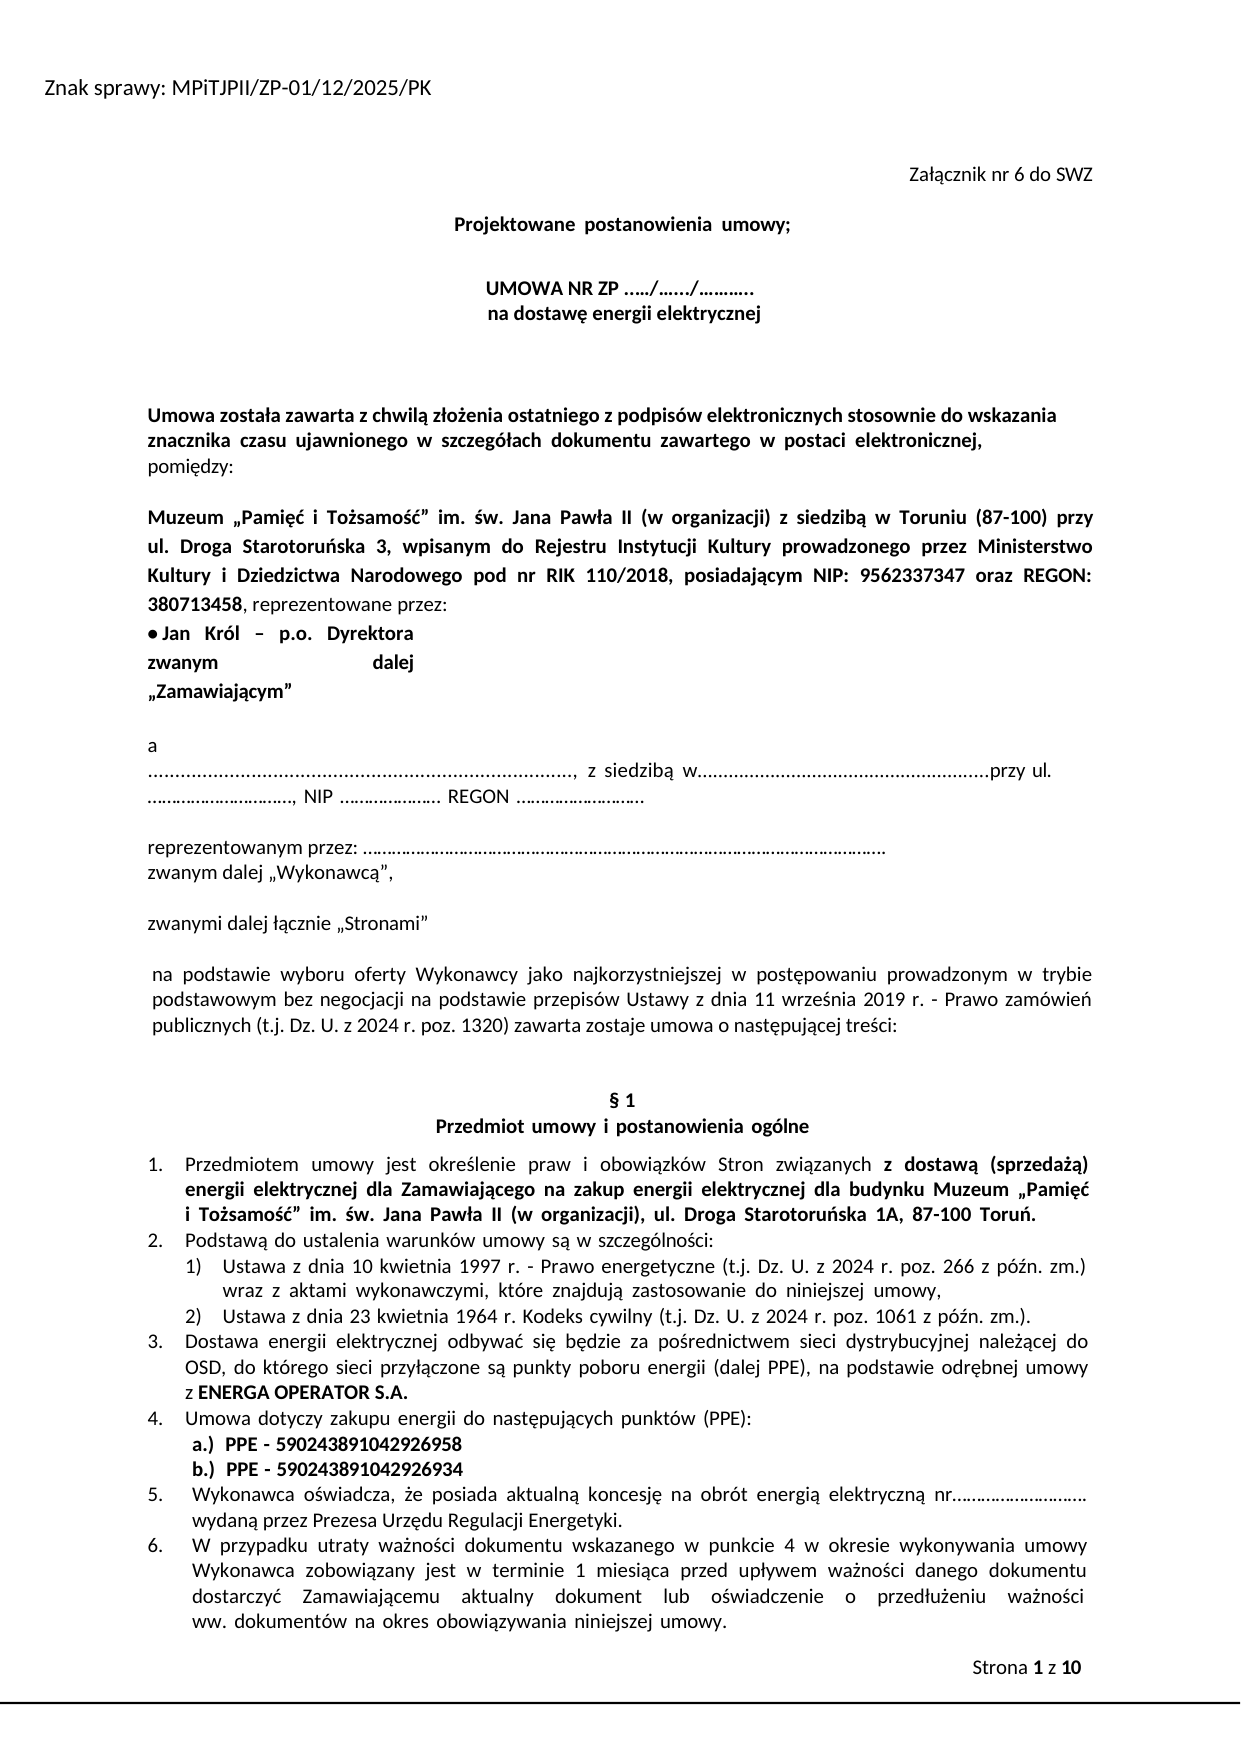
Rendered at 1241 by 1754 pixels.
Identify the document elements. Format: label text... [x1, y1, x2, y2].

list Przedmiotem umowy jest określenie praw i obowiązków Stron związanych z dostawą (sprzedażą) energii elektrycznej dla Zamawiającego na zakup energii elektrycznej dla budynku Muzeum „Pamięć i Tożsamość” im. św. Jana Pawła II (w organizacji), ul. Droga Starotoruńska 1A, 87-100 Toruń. [147, 1151, 1089, 1227]
text na podstawie wyboru oferty Wykonawcy jako najkorzystniejszej w postępowaniu prowadzonym w trybie podstawowym bez negocjacji na podstawie przepisów Ustawy z dnia 11 września 2019 r. - Prawo zamówień publicznych (t.j. Dz. U. z 2024 r. poz. 1320) zawarta zostaje umowa o następującej treści: [152, 961, 1093, 1037]
text § 1 [44, 1087, 1201, 1113]
text a.) PPE - 590243891042926958 [192, 1431, 1211, 1456]
text Załącznik nr 6 do SWZ [44, 161, 1093, 186]
text UMOWA NR ZP ..…/….../……….. na dostawę energii elektrycznej [472, 275, 768, 326]
text reprezentowanym przez: ………………………………………………………………………………………………. zwanym dalej „Wykonawcą”, [147, 834, 954, 885]
text a [147, 732, 1211, 757]
text Przedmiot umowy i postanowienia ogólne [44, 1113, 1201, 1138]
list Jan Król – p.o. Dyrektora zwanym dalej „Zamawiającym” [147, 621, 414, 703]
list Umowa dotyczy zakupu energii do następujących punktów (PPE): [147, 1405, 1211, 1431]
list Wykonawca oświadcza, że posiada aktualną koncesję na obrót energią elektryczną nr………………………. wydaną przez Prezesa Urzędu Regulacji Energetyki. [147, 1481, 1089, 1532]
list Podstawą do ustalenia warunków umowy są w szczególności: [147, 1227, 1211, 1253]
text b.) PPE - 590243891042926934 [192, 1456, 1211, 1481]
list Ustawa z dnia 23 kwietnia 1964 r. Kodeks cywilny (t.j. Dz. U. z 2024 r. poz. 1061 z późn. zm.). [185, 1303, 1211, 1329]
text .............................................................................., z siedzibą w przy ul. [147, 757, 1211, 783]
list W przypadku utraty ważności dokumentu wskazanego w punkcie 4 w okresie wykonywania umowy Wykonawca zobowiązany jest w terminie 1 miesiąca przed upływem ważności danego dokumentu dostarczyć Zamawiającemu aktualny dokument lub oświadczenie o przedłużeniu ważności [147, 1532, 1089, 1608]
text ww. dokumentów na okres obowiązywania niniejszej umowy. [192, 1609, 1211, 1634]
text zwanymi dalej łącznie „Stronami” [147, 910, 1211, 935]
text pomiędzy: [147, 453, 1211, 478]
text …………………………, NIP ………………… REGON ……………………… [147, 783, 1211, 808]
text Muzeum „Pamięć i Tożsamość” im. św. Jana Pawła II (w organizacji) z siedzibą w Toruniu (87-100) przy ul. Droga Starotoruńska 3, wpisanym do Rejestru Instytucji Kultury prowadzonego przez Ministerstwo Kultury i Dziedzictwa Narodowego pod nr RIK 110/2018, posiadającym NIP: 9562337347 oraz REGON: 380713458, reprezentowane przez: [147, 504, 1093, 617]
text Projektowane postanowienia umowy; [44, 212, 1201, 237]
list Ustawa z dnia 10 kwietnia 1997 r. - Prawo energetyczne (t.j. Dz. U. z 2024 r. poz. 266 z późn. zm.) wraz z aktami wykonawczymi, które znajdują zastosowanie do niniejszej umowy, [185, 1253, 1089, 1303]
list Dostawa energii elektrycznej odbywać się będzie za pośrednictwem sieci dystrybucyjnej należącej do OSD, do którego sieci przyłączone są punkty poboru energii (dalej PPE), na podstawie odrębnej umowy z ENERGA OPERATOR S.A. [147, 1329, 1089, 1405]
text Umowa została zawarta z chwilą złożenia ostatniego z podpisów elektronicznych stosownie do wskazania znacznika czasu ujawnionego w szczegółach dokumentu zawartego w postaci elektronicznej, [147, 402, 1090, 453]
